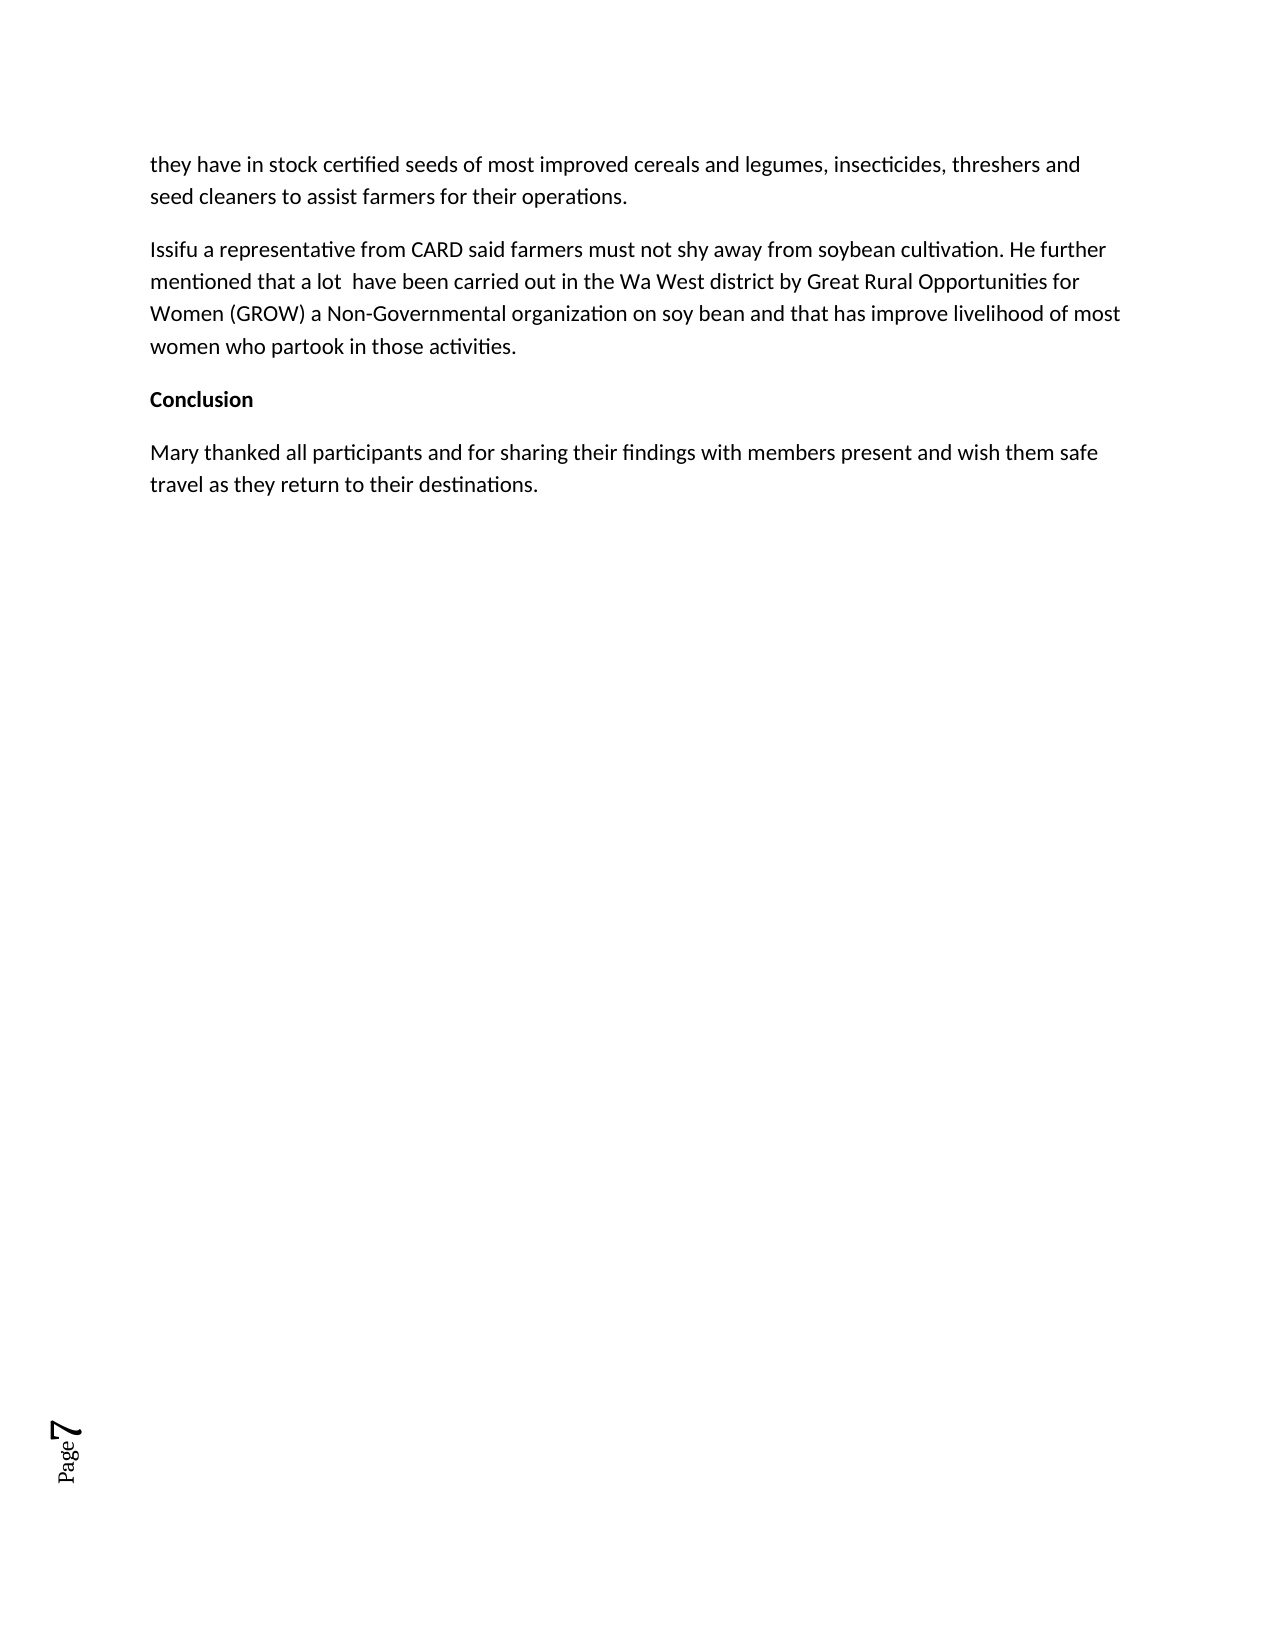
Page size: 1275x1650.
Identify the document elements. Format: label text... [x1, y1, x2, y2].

text Mary thanked all participants and for sharing their findings with members present and wish them safe travel as they return to their destinations. [150, 438, 1125, 498]
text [150, 150, 1125, 210]
text Issifu a representative from CARD said farmers must not shy away from soybean cultivation. He further mentioned that a lot have been carried out in the Wa West district by Great Rural Opportunities for Women (GROW) a Non-Governmental organization on soy bean and that has improve livelihood of most women who partook in those activities. [150, 235, 1125, 360]
text Conclusion [150, 385, 1125, 413]
